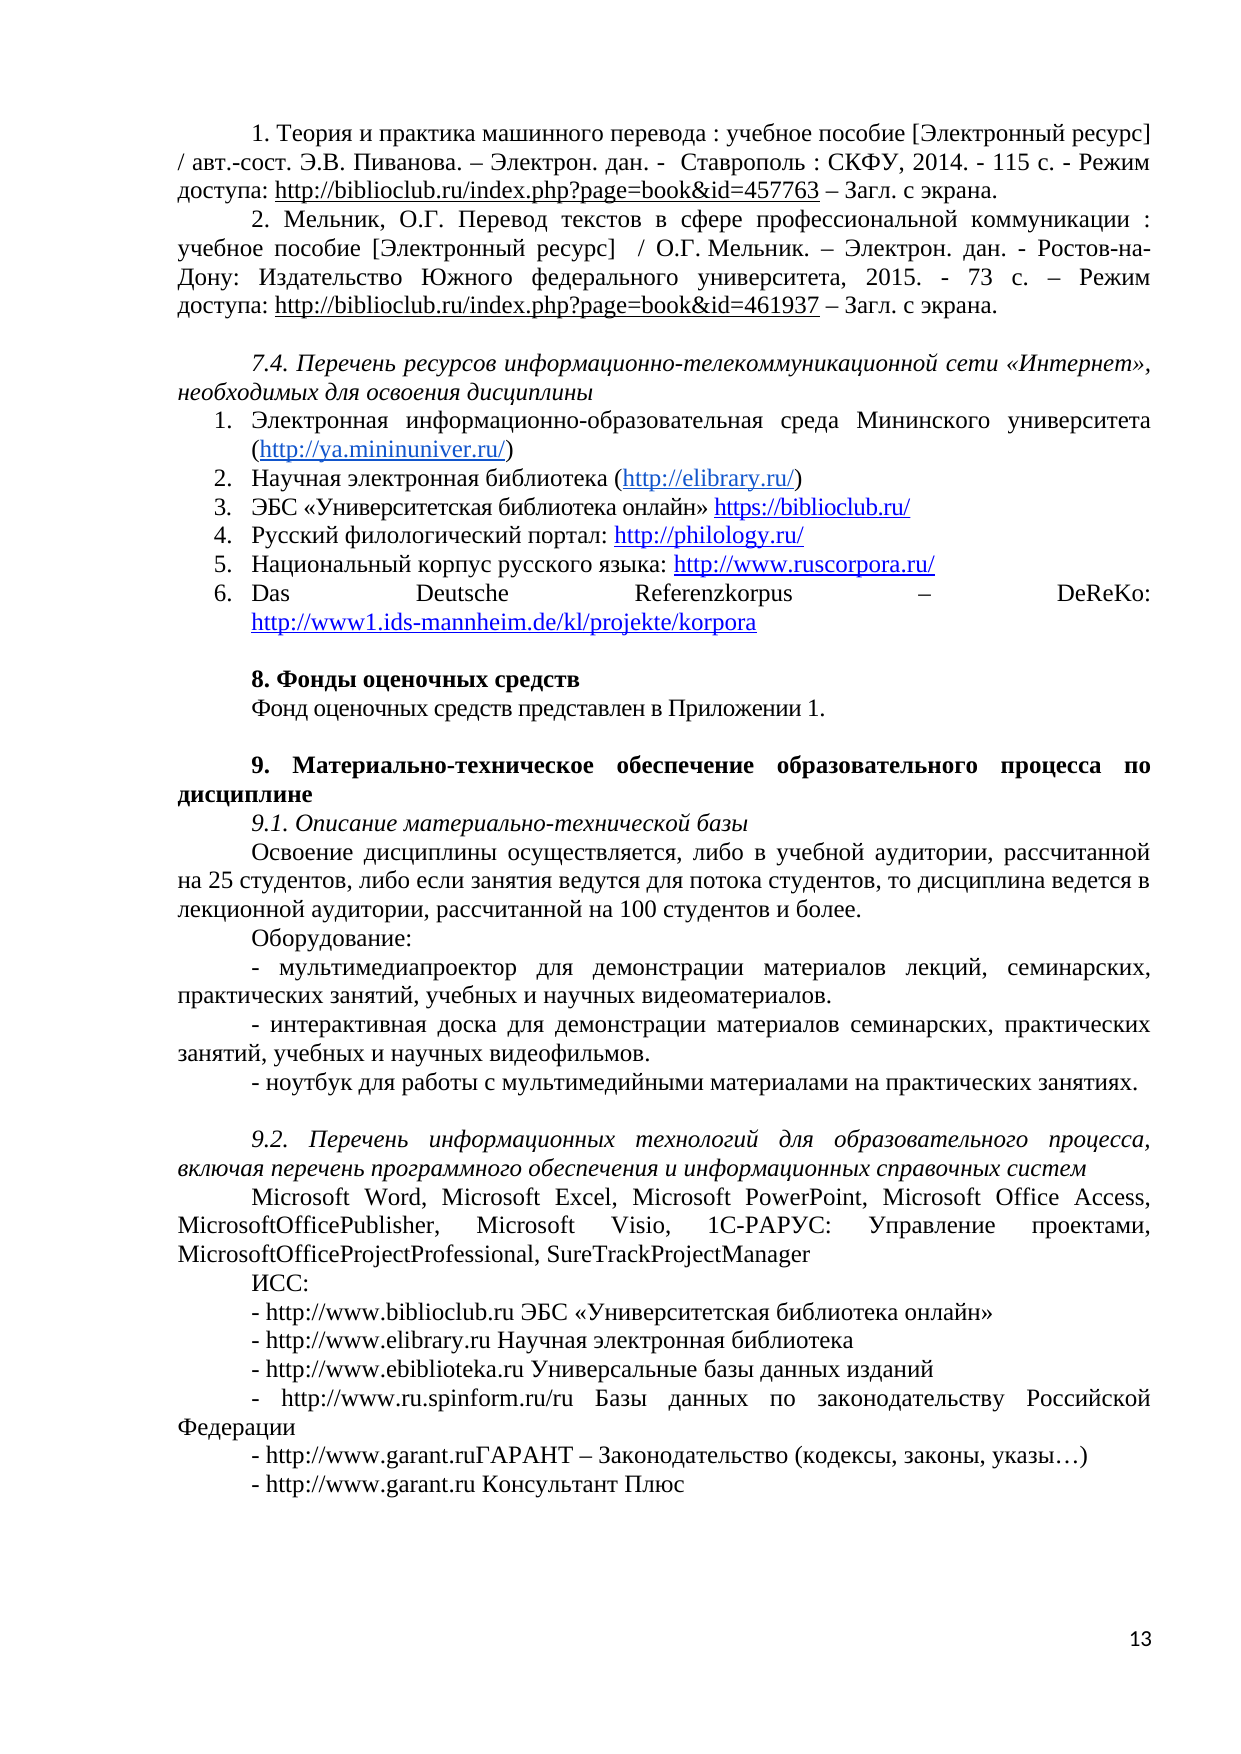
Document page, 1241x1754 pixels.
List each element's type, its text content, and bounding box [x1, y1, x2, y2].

text - http://www.ru.spinform.ru/ru Базы данных по законодательству Российской Федерации [177, 1383, 1152, 1441]
text - ноутбук для работы с мультимедийными материалами на практических занятиях. [177, 1067, 1152, 1096]
text 9. Материально-техническое обеспечение образовательного процесса по дисциплине [177, 751, 1152, 808]
list Das Deutsche Referenzkorpus – DeReKo: http://www1.ids-mannheim.de/kl/projekte/korpora [213, 578, 1152, 636]
text 9.2. Перечень информационных технологий для образовательного процесса, включая перечень программного обеспечения и информационных справочных систем [177, 1124, 1152, 1182]
text - http://www.biblioclub.ru ЭБС «Университетская библиотека онлайн» [177, 1297, 1152, 1326]
list ЭБС «Университетская библиотека онлайн» https://biblioclub.ru/ [213, 492, 1152, 521]
text - http://www.elibrary.ru Научная электронная библиотека [177, 1326, 1152, 1354]
text - http://www.garant.ruГАРАНТ – Законодательство (кодексы, законы, указы…) [177, 1441, 1152, 1469]
list Русский филологический портал: http://philology.ru/ [213, 521, 1152, 549]
text - интерактивная доска для демонстрации материалов семинарских, практических занятий, учебных и научных видеофильмов. [177, 1009, 1152, 1067]
text - http://www.ebiblioteka.ru Универсальные базы данных изданий [177, 1354, 1152, 1383]
text 1. Теория и практика машинного перевода : учебное пособие [Электронный ресурс] / авт.-сост. Э.В. Пиванова. – Электрон. дан. - Ставрополь : СКФУ, 2014. - 115 с. - Режим доступа: http://biblioclub.ru/index.php?page=book&id=457763 – Загл. с экрана. [177, 118, 1152, 204]
text 9.1. Описание материально-технической базы [177, 808, 1152, 837]
text - мультимедиапроектор для демонстрации материалов лекций, семинарских, практических занятий, учебных и научных видеоматериалов. [177, 952, 1152, 1009]
text 8. Фонды оценочных средств [177, 664, 1152, 693]
list Электронная информационно-образовательная среда Мининского университета (http://ya.mininuniver.ru/) [213, 406, 1152, 463]
list Национальный корпус русского языка: http://www.ruscorpora.ru/ [213, 549, 1152, 578]
text 7.4. Перечень ресурсов информационно-телекоммуникационной сети «Интернет», необходимых для освоения дисциплины [177, 348, 1152, 406]
text - http://www.garant.ru Консультант Плюс [177, 1469, 1152, 1498]
text Оборудование: [177, 923, 1152, 952]
list Научная электронная библиотека (http://elibrary.ru/) [213, 463, 1152, 492]
text 2. Мельник, О.Г. Перевод текстов в сфере профессиональной коммуникации : учебное пособие [Электронный ресурс] / О.Г. Мельник. – Электрон. дан. - Ростов-на-Дону: Издательство Южного федерального университета, 2015. - 73 с. – Режим доступа: http://biblioclub.ru/index.php?page=book&id=461937 – Загл. с экрана. [177, 204, 1152, 319]
text Microsoft Word, Microsoft Excel, Microsoft PowerPoint, Microsoft Office Access, MicrosoftOfficePublisher, Microsoft Visio, 1С-РАРУС: Управление проектами, MicrosoftOfficeProjectProfessional, SureTrackProjectManager [177, 1182, 1152, 1268]
text Освоение дисциплины осуществляется, либо в учебной аудитории, рассчитанной на 25 студентов, либо если занятия ведутся для потока студентов, то дисциплина ведется в лекционной аудитории, рассчитанной на 100 студентов и более. [177, 837, 1152, 923]
text Фонд оценочных средств представлен в Приложении 1. [177, 693, 1152, 722]
text ИСС: [177, 1268, 1152, 1297]
